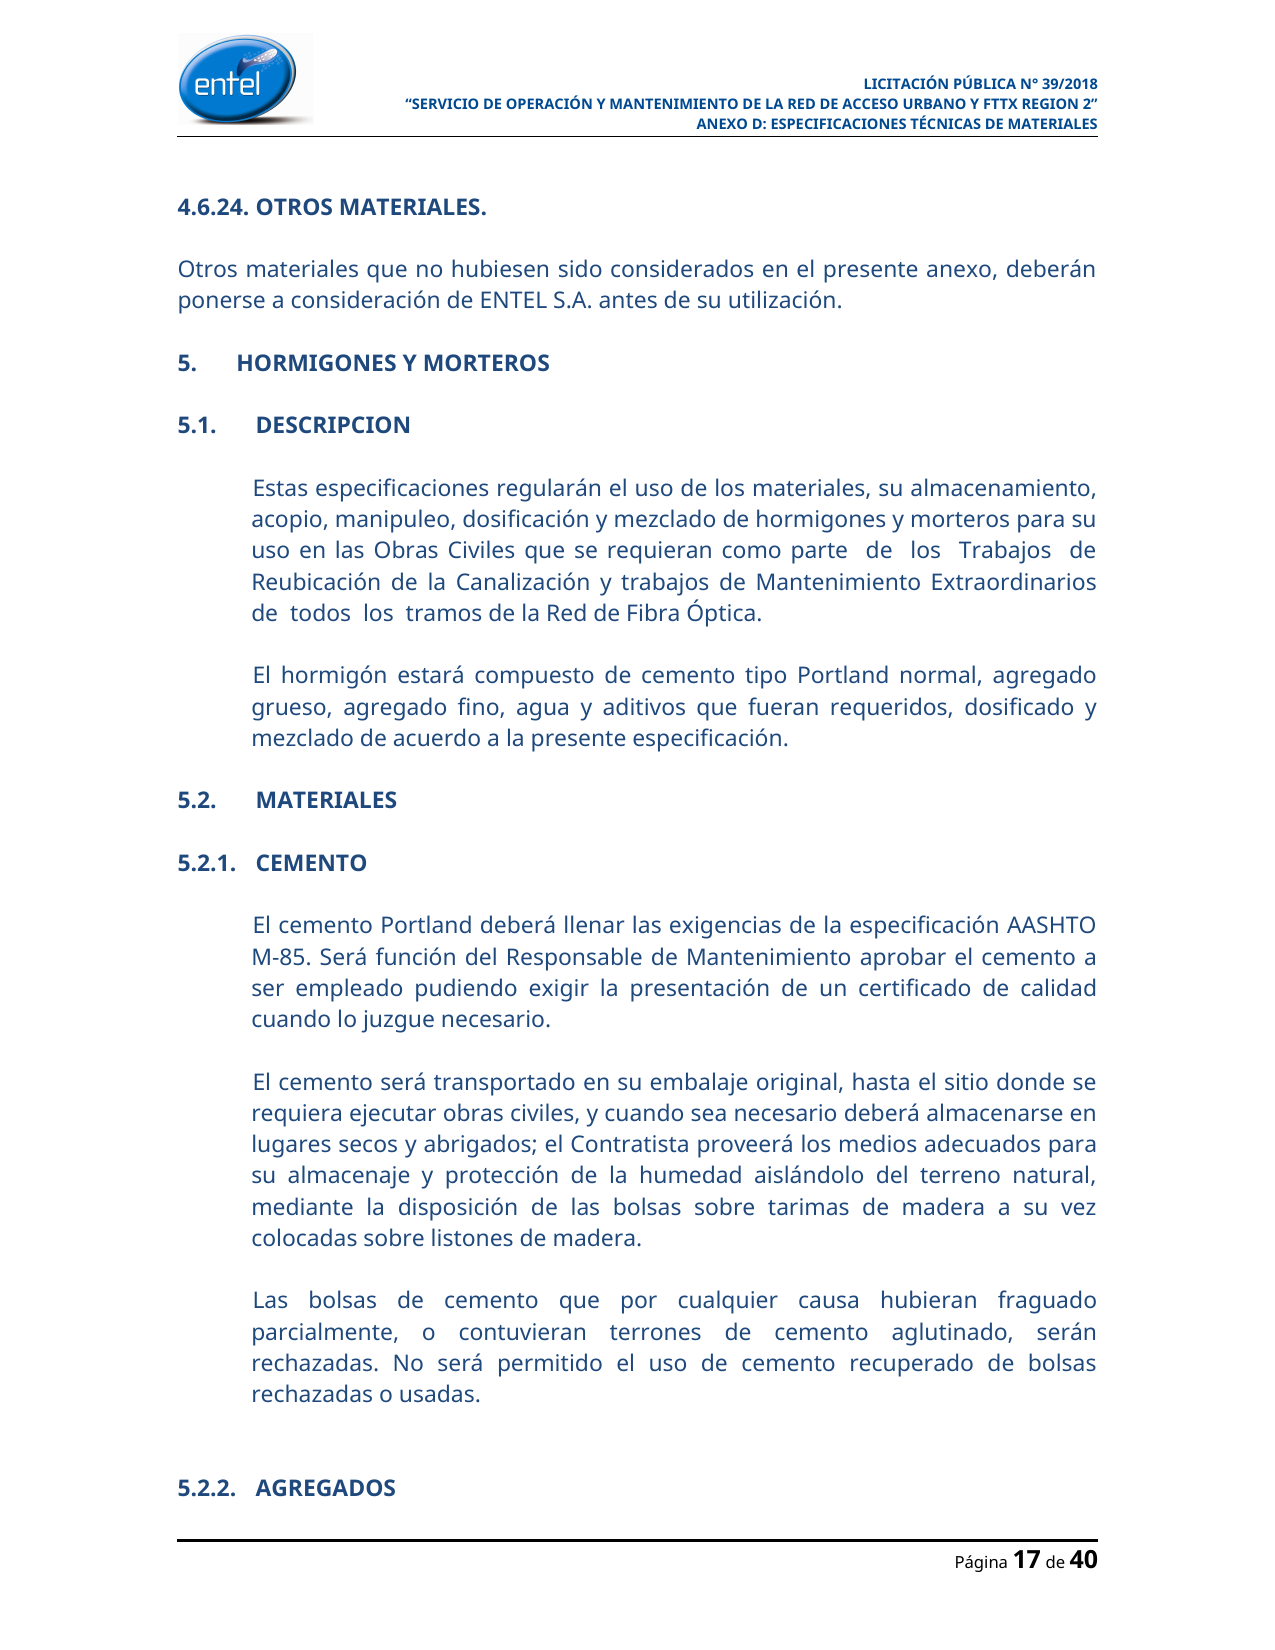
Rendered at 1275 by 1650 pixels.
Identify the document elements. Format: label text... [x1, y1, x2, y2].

subtitle HORMIGONES Y MORTEROS [177, 347, 1098, 378]
text Otros materiales que no hubiesen sido considerados en el presente anexo, deberán ponerse a consideración de ENTEL S.A. antes de su utilización. [177, 253, 1098, 316]
subtitle MATERIALES [177, 784, 1098, 816]
text Estas especificaciones regularán el uso de los materiales, su almacenamiento, acopio, manipuleo, dosificación y mezclado de hormigones y morteros para su uso en las Obras Civiles que se requieran como parte de los Trabajos de Reubicación de la Canalización y trabajos de Mantenimiento Extraordinarios de todos los tramos de la Red de Fibra Óptica. [251, 472, 1098, 628]
subtitle CEMENTO [177, 847, 1098, 878]
subtitle OTROS MATERIALES. [177, 191, 1098, 222]
subtitle AGREGADOS [177, 1472, 1098, 1503]
text Las bolsas de cemento que por cualquier causa hubieran fraguado parcialmente, o contuvieran terrones de cemento aglutinado, serán rechazadas. No será permitido el uso de cemento recuperado de bolsas rechazadas o usadas. [251, 1284, 1098, 1409]
text El cemento será transportado en su embalaje original, hasta el sitio donde se requiera ejecutar obras civiles, y cuando sea necesario deberá almacenarse en lugares secos y abrigados; el Contratista proveerá los medios adecuados para su almacenaje y protección de la humedad aislándolo del terreno natural, mediante la disposición de las bolsas sobre tarimas de madera a su vez colocadas sobre listones de madera. [251, 1066, 1098, 1253]
subtitle DESCRIPCION [177, 409, 1098, 441]
text El hormigón estará compuesto de cemento tipo Portland normal, agregado grueso, agregado fino, agua y aditivos que fueran requeridos, dosificado y mezclado de acuerdo a la presente especificación. [251, 659, 1098, 753]
text El cemento Portland deberá llenar las exigencias de la especificación AASHTO M-85. Será función del Responsable de Mantenimiento aprobar el cemento a ser empleado pudiendo exigir la presentación de un certificado de calidad cuando lo juzgue necesario. [251, 909, 1098, 1034]
picture [178, 33, 314, 125]
